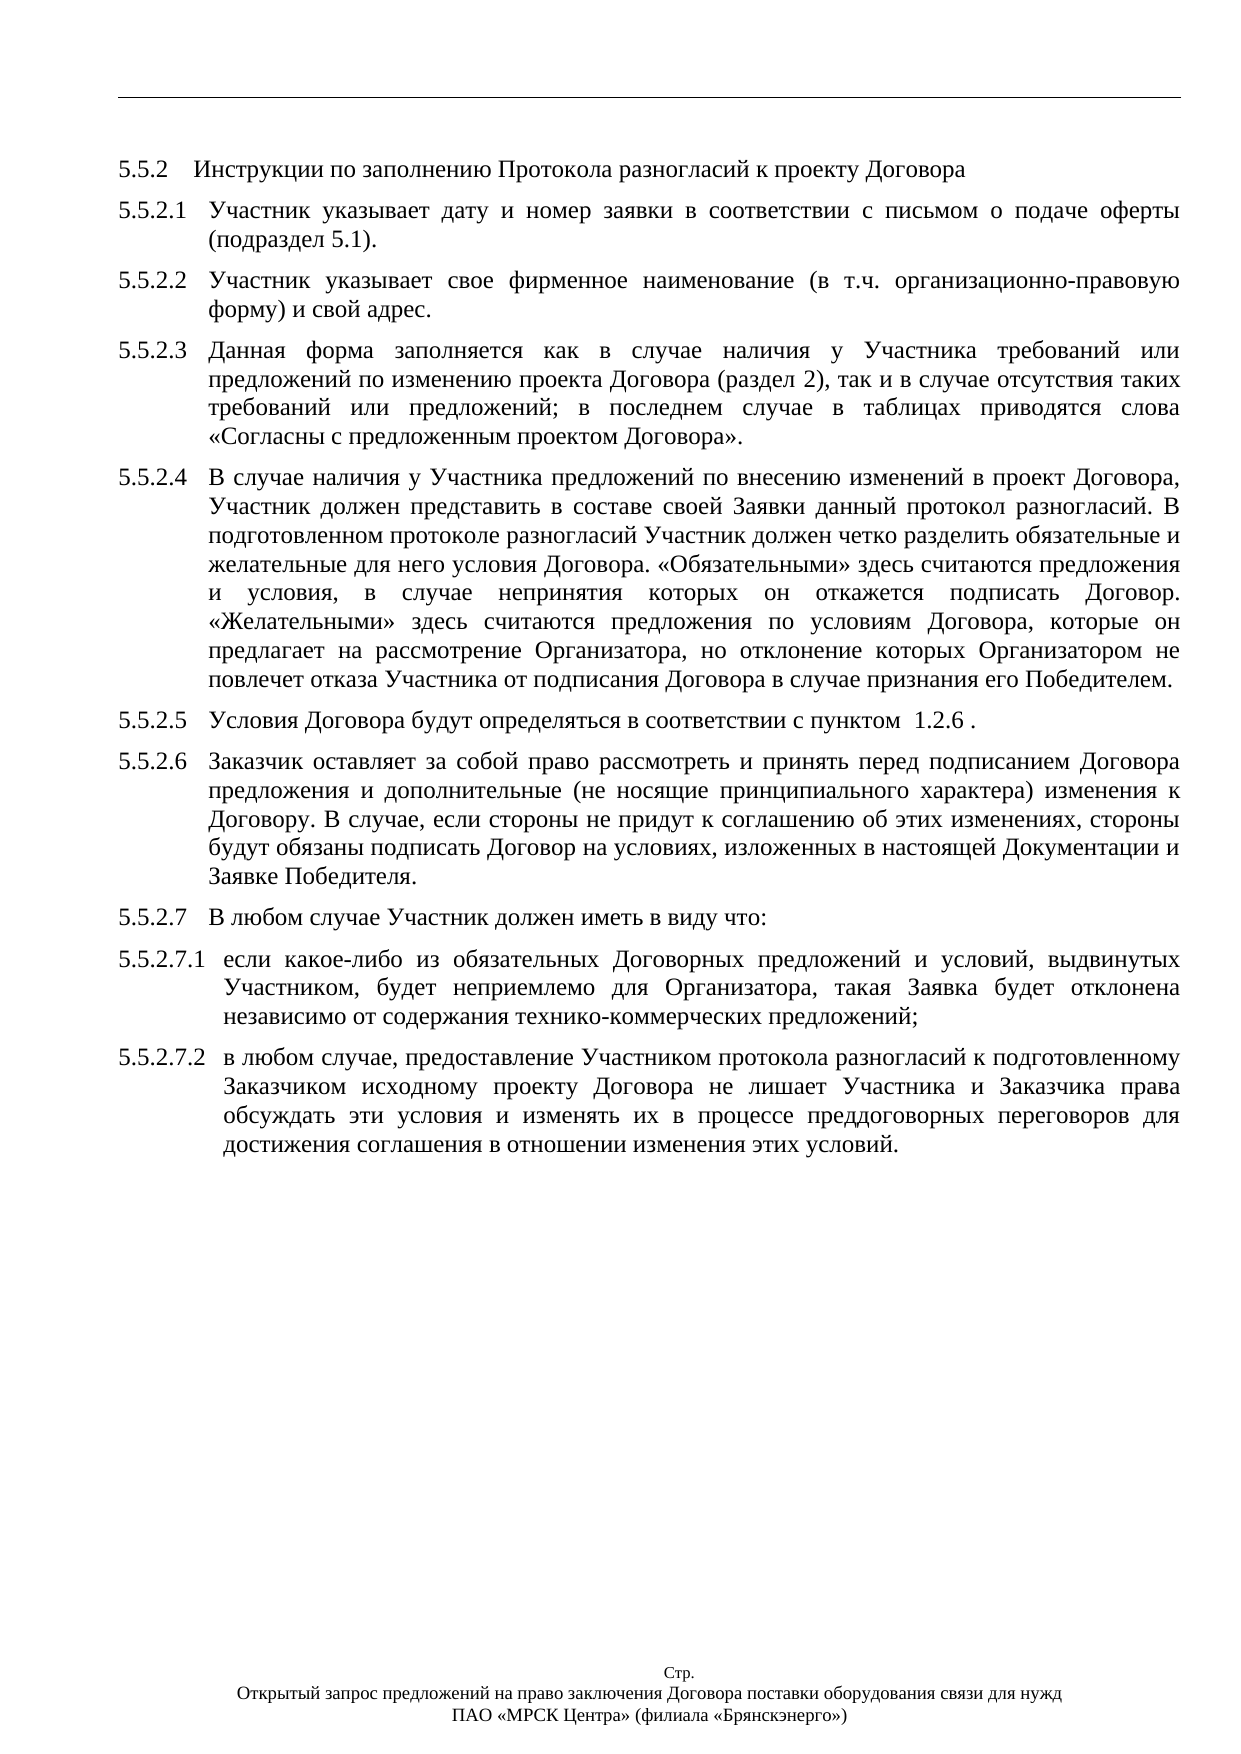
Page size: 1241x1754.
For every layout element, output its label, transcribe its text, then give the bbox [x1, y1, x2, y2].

list Заказчик оставляет за собой право рассмотреть и принять перед подписанием Договора предложения и дополнительные (не носящие принципиального характера) изменения к Договору. В случае, если стороны не придут к соглашению об этих изменениях, стороны будут обязаны подписать Договор на условиях, изложенных в настоящей Документации и Заявке Победителя. [118, 746, 1181, 890]
subtitle Инструкции по заполнению Протокола разногласий к проекту Договора [118, 154, 1181, 182]
list Условия Договора будут определяться в соответствии с пунктом 1.2.6 . [118, 705, 1181, 734]
list В любом случае Участник должен иметь в виду что: [118, 902, 1181, 931]
list Участник указывает свое фирменное наименование (в т.ч. организационно-правовую форму) и свой адрес. [118, 265, 1181, 322]
list Данная форма заполняется как в случае наличия у Участника требований или предложений по изменению проекта Договора (раздел 2), так и в случае отсутствия таких требований или предложений; в последнем случае в таблицах приводятся слова «Согласны с предложенным проектом Договора». [118, 335, 1181, 450]
list В случае наличия у Участника предложений по внесению изменений в проект Договора, Участник должен представить в составе своей Заявки данный протокол разногласий. В подготовленном протоколе разногласий Участник должен четко разделить обязательные и желательные для него условия Договора. «Обязательными» здесь считаются предложения и условия, в случае непринятия которых он откажется подписать Договор. «Желательными» здесь считаются предложения по условиям Договора, которые он предлагает на рассмотрение Организатора, но отклонение которых Организатором не повлечет отказа Участника от подписания Договора в случае признания его Победителем. [118, 462, 1181, 692]
list если какое-либо из обязательных Договорных предложений и условий, выдвинутых Участником, будет неприемлемо для Организатора, такая Заявка будет отклонена независимо от содержания технико-коммерческих предложений; [118, 944, 1181, 1030]
list Участник указывает дату и номер заявки в соответствии с письмом о подаче оферты (подраздел 5.1). [118, 195, 1181, 252]
list в любом случае, предоставление Участником протокола разногласий к подготовленному Заказчиком исходному проекту Договора не лишает Участника и Заказчика права обсуждать эти условия и изменять их в процессе преддоговорных переговоров для достижения соглашения в отношении изменения этих условий. [118, 1042, 1181, 1157]
